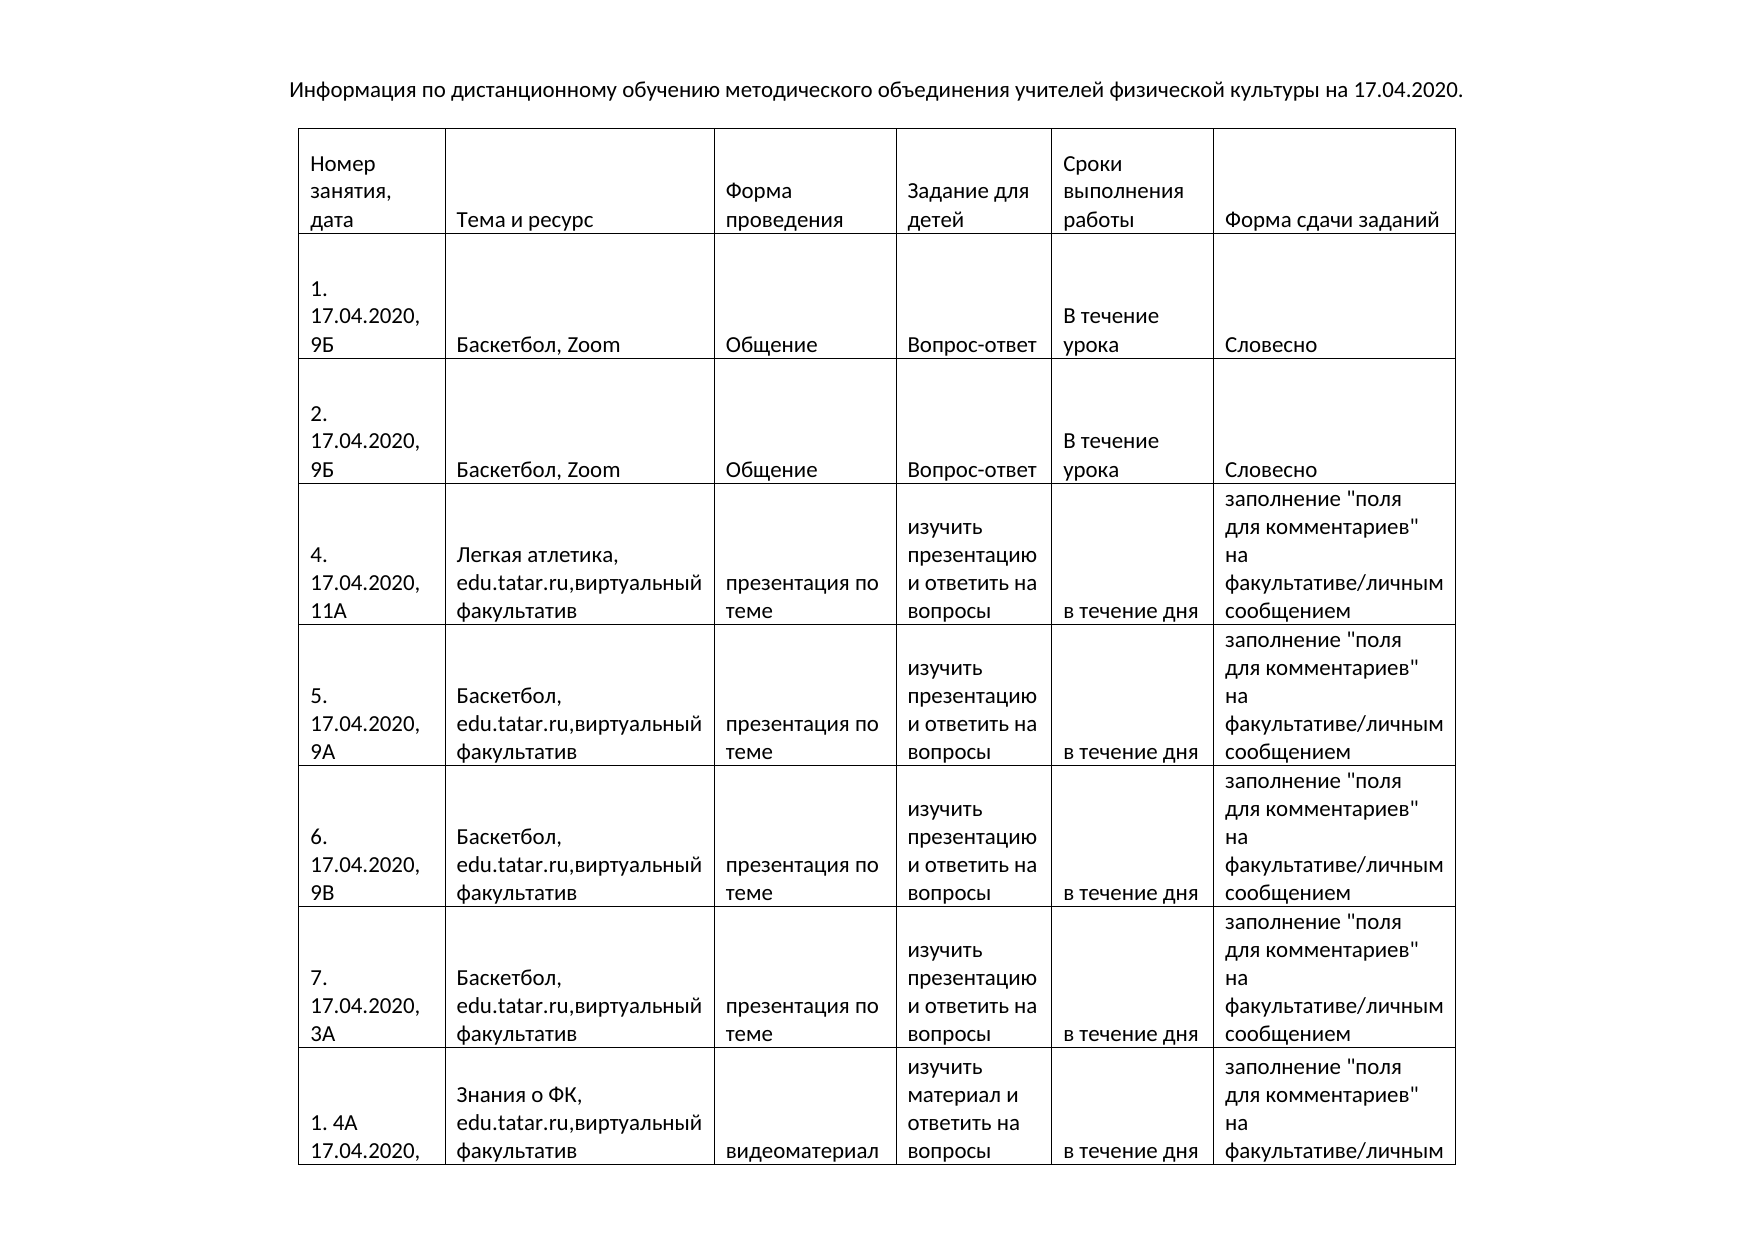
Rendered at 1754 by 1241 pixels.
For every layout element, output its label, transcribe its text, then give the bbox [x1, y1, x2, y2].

table_cell презентация по теме [715, 766, 896, 906]
table_header Номер занятия, дата [299, 129, 445, 233]
table_cell изучить презентацию и ответить на вопросы [897, 907, 1051, 1047]
table_cell презентация по теме [715, 907, 896, 1047]
table_cell заполнение "поля для комментариев" на факультативе/личным сообщением [1214, 625, 1455, 765]
table_cell изучить презентацию и ответить на вопросы [897, 766, 1051, 906]
table_cell 5. 17.04.2020, 9А [299, 625, 445, 765]
table_cell Баскетбол, Zoom [446, 359, 714, 483]
table_cell презентация по теме [715, 625, 896, 765]
table_cell В течение урока [1052, 359, 1213, 483]
table_cell заполнение "поля для комментариев" на факультативе/личным сообщением [1214, 907, 1455, 1047]
table_cell Баскетбол, edu.tatar.ru,виртуальный факультатив [446, 907, 714, 1047]
table_cell 7. 17.04.2020, 3А [299, 907, 445, 1047]
table_cell Вопрос-ответ [897, 359, 1051, 483]
table_cell 4. 17.04.2020, 11А [299, 484, 445, 624]
table_header Форма сдачи заданий [1214, 129, 1455, 233]
table_cell заполнение "поля для комментариев" на факультативе/личным сообщением [1214, 766, 1455, 906]
table_header Тема и ресурс [446, 129, 714, 233]
table_cell в течение дня [1052, 766, 1213, 906]
table_cell Баскетбол, Zoom [446, 234, 714, 358]
table_cell 1. 17.04.2020, 9Б [299, 234, 445, 358]
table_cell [446, 1048, 714, 1164]
table_header Задание для детей [897, 129, 1051, 233]
table_cell Словесно [1214, 234, 1455, 358]
text Информация по дистанционному обучению методического объединения учителей физической культуры на 17.04.2020. [75, 75, 1679, 103]
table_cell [1214, 1048, 1455, 1164]
table_header Сроки выполнения работы [1052, 129, 1213, 233]
table_cell в течение дня [1052, 484, 1213, 624]
table_cell презентация по теме [715, 484, 896, 624]
table_cell Баскетбол, edu.tatar.ru,виртуальный факультатив [446, 625, 714, 765]
table_cell 2. 17.04.2020, 9Б [299, 359, 445, 483]
table_cell в течение дня [1052, 625, 1213, 765]
table_cell Словесно [1214, 359, 1455, 483]
table_cell заполнение "поля для комментариев" на факультативе/личным сообщением [1214, 484, 1455, 624]
table_cell Легкая атлетика, edu.tatar.ru,виртуальный факультатив [446, 484, 714, 624]
table_cell видеоматериал [715, 1048, 896, 1164]
table_cell В течение урока [1052, 234, 1213, 358]
table_cell 1. 4А 17.04.2020, [299, 1048, 445, 1164]
table_cell Баскетбол, edu.tatar.ru,виртуальный факультатив [446, 766, 714, 906]
table_cell 6. 17.04.2020, 9В [299, 766, 445, 906]
table_cell в течение дня [1052, 1048, 1213, 1164]
table_cell Общение [715, 359, 896, 483]
table_cell Вопрос-ответ [897, 234, 1051, 358]
table_header Форма проведения [715, 129, 896, 233]
table_cell изучить презентацию и ответить на вопросы [897, 625, 1051, 765]
table_cell в течение дня [1052, 907, 1213, 1047]
table_cell Общение [715, 234, 896, 358]
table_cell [897, 1048, 1051, 1164]
table_cell изучить презентацию и ответить на вопросы [897, 484, 1051, 624]
